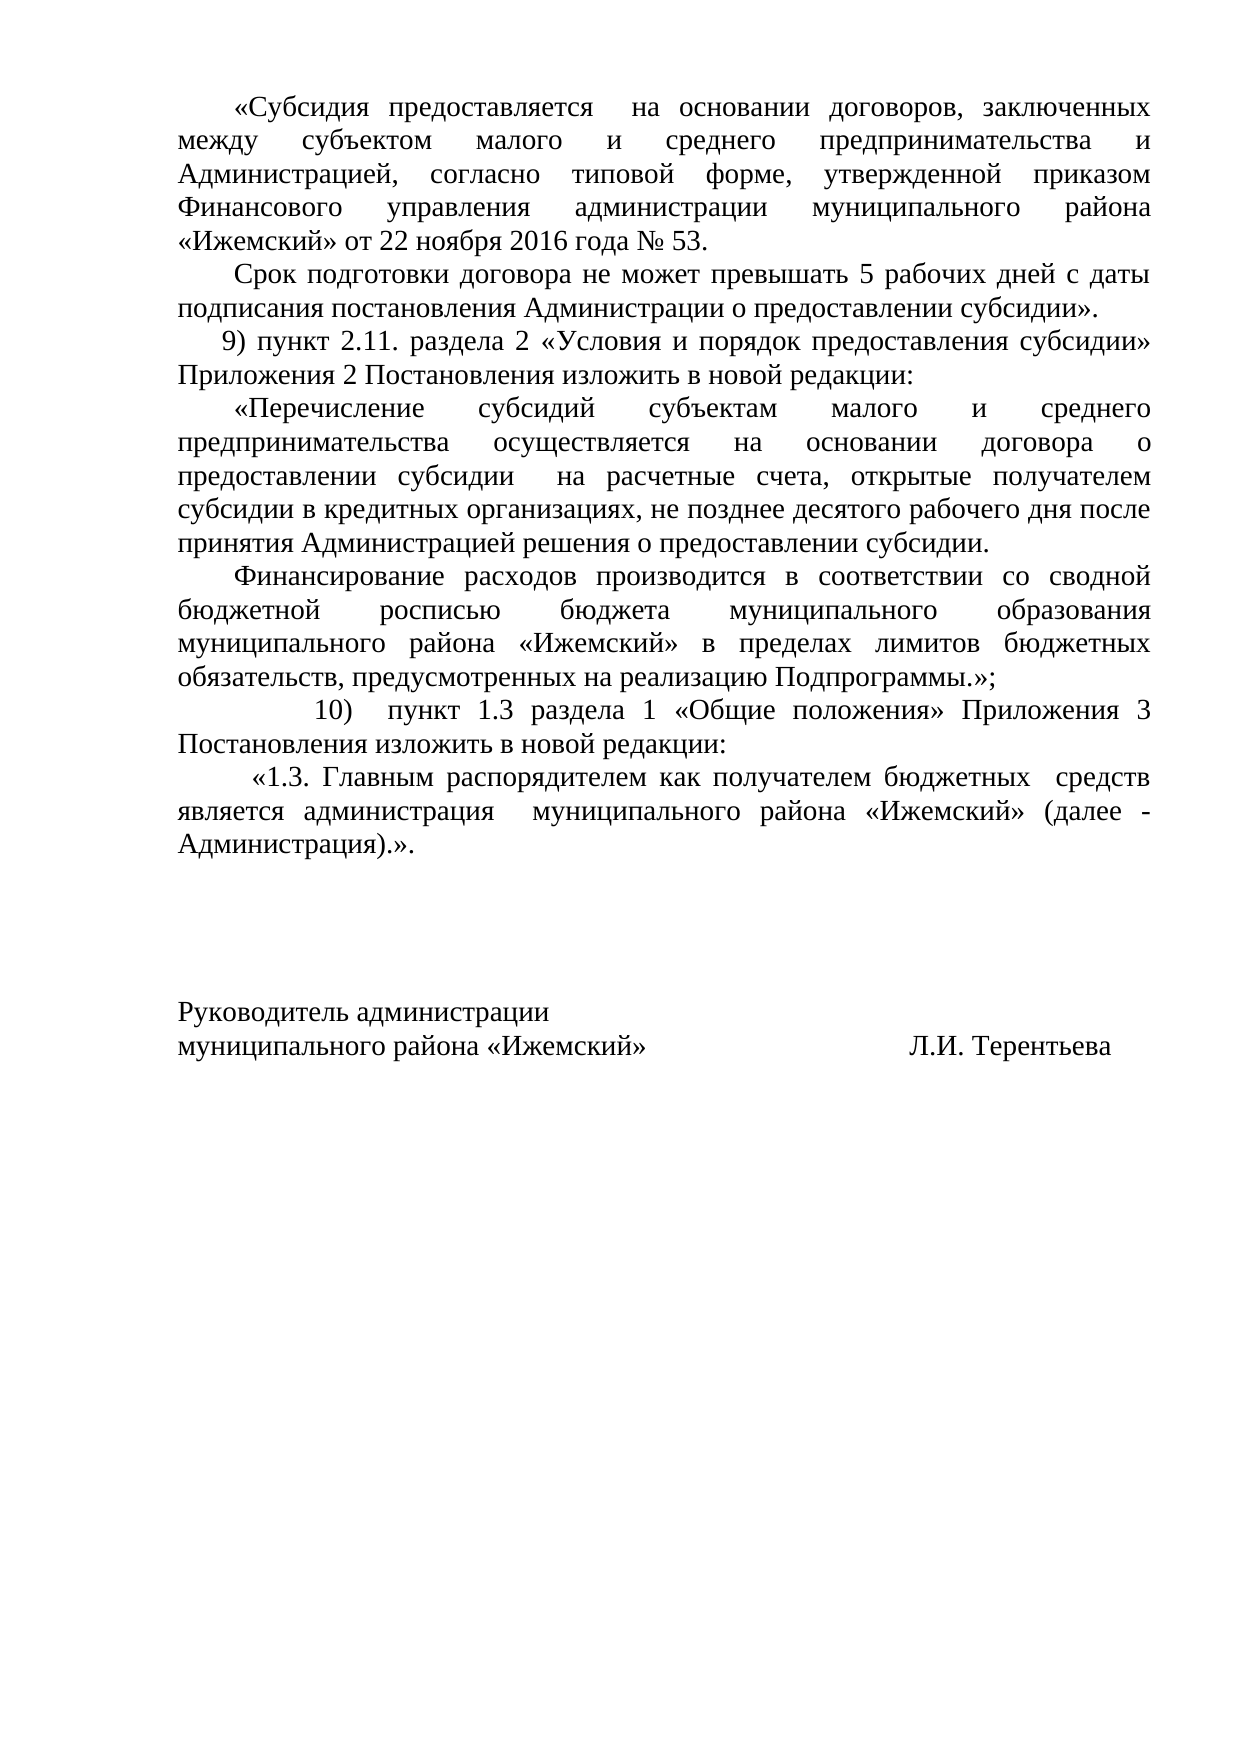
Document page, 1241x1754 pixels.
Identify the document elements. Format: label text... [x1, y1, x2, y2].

text «Перечисление субсидий субъектам малого и среднего предпринимательства осуществляется на основании договора о предоставлении субсидии на расчетные счета, открытые получателем субсидии в кредитных организациях, не позднее десятого рабочего дня после принятия Администрацией решения о предоставлении субсидии. [177, 391, 1152, 558]
text «1.3. Главным распорядителем как получателем бюджетных средств является администрация муниципального района «Ижемский» (далее - Администрация).». [177, 759, 1152, 860]
text муниципального района «Ижемский» Л.И. Терентьева [177, 1028, 1152, 1061]
text 10) пункт 1.3 раздела 1 «Общие положения» Приложения 3 Постановления изложить в новой редакции: [177, 692, 1152, 759]
text Срок подготовки договора не может превышать 5 рабочих дней с даты подписания постановления Администрации о предоставлении субсидии». [177, 256, 1152, 323]
text Финансирование расходов производится в соответствии со сводной бюджетной росписью бюджета муниципального образования муниципального района «Ижемский» в пределах лимитов бюджетных обязательств, предусмотренных на реализацию Подпрограммы.»; [177, 558, 1152, 692]
text Руководитель администрации [177, 994, 1152, 1028]
text 9) пункт 2.11. раздела 2 «Условия и порядок предоставления субсидии» Приложения 2 Постановления изложить в новой редакции: [177, 323, 1152, 391]
text «Субсидия предоставляется на основании договоров, заключенных между субъектом малого и среднего предпринимательства и Администрацией, согласно типовой форме, утвержденной приказом Финансового управления администрации муниципального района «Ижемский» от 22 ноября 2016 года № 53. [177, 89, 1152, 256]
